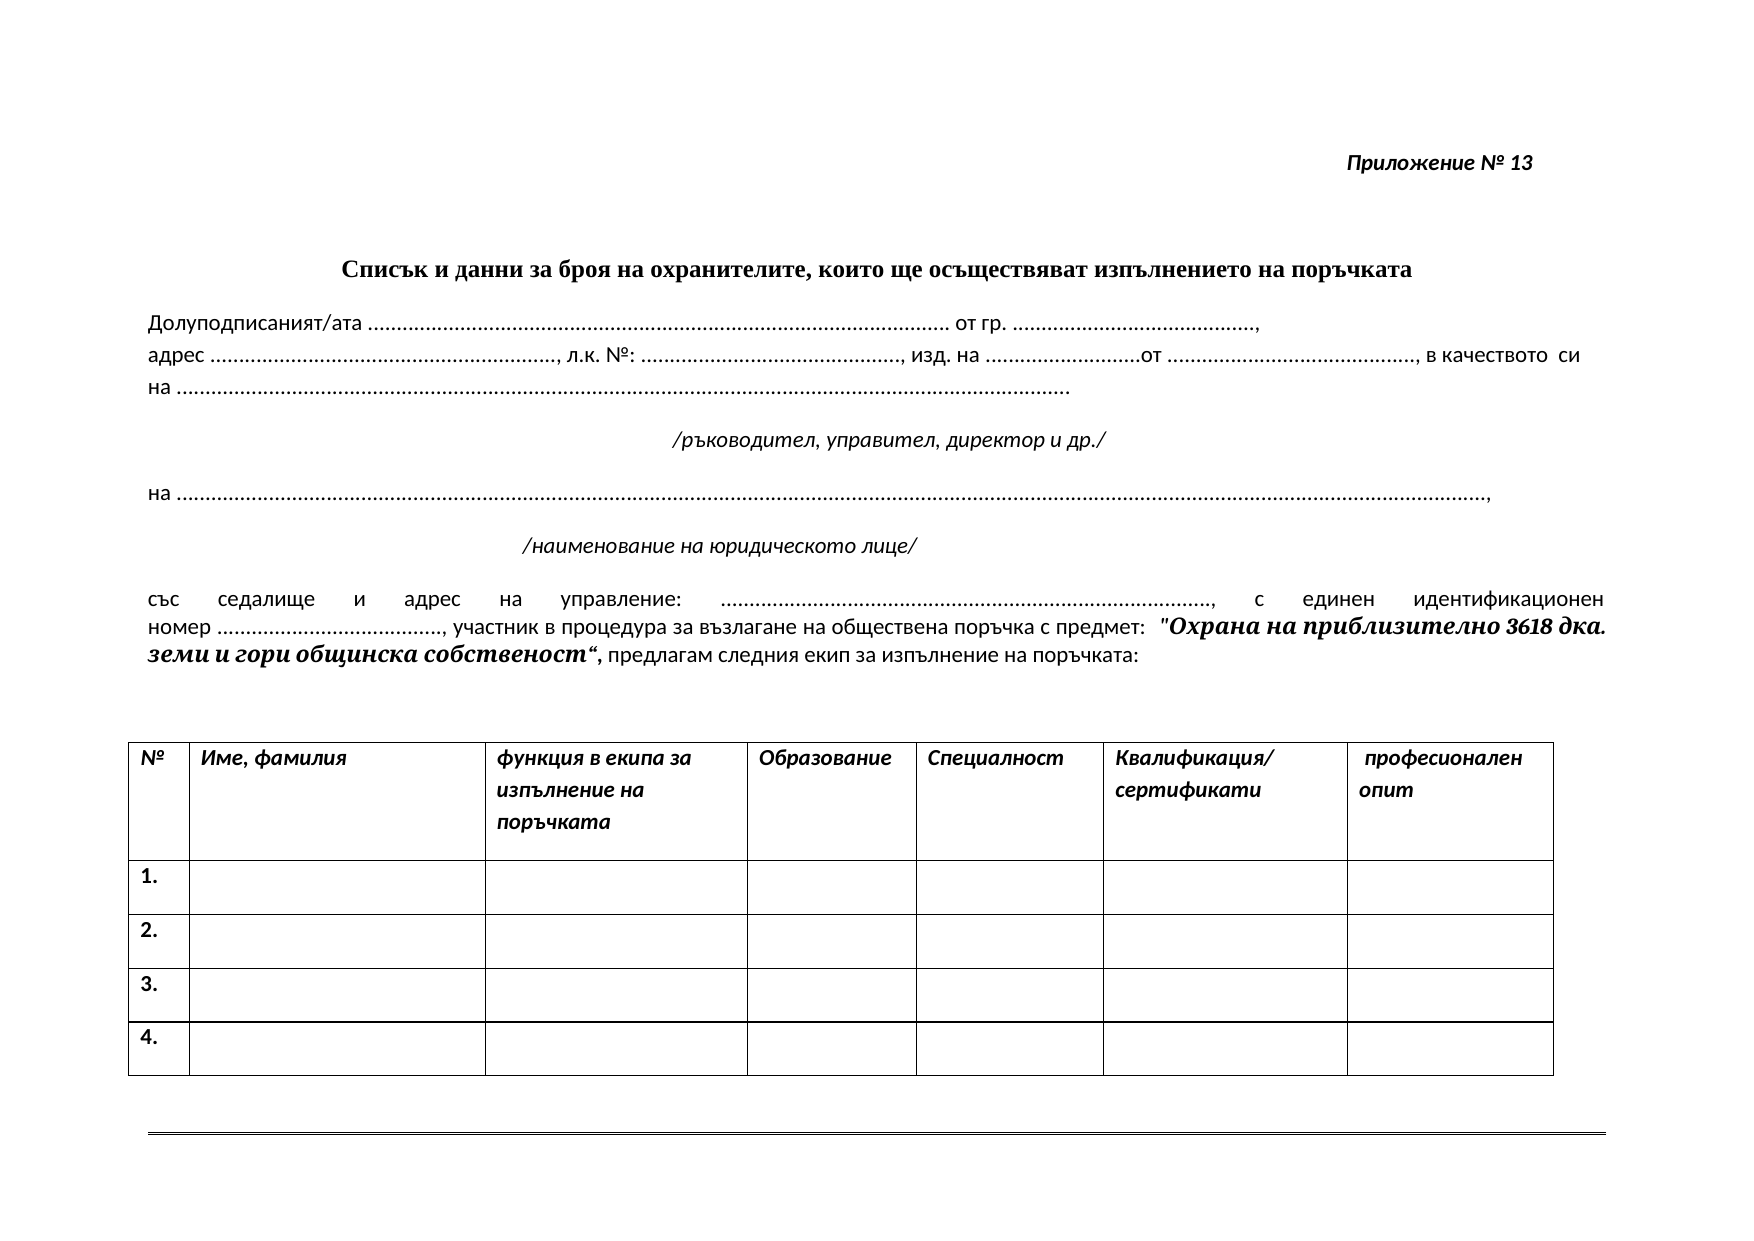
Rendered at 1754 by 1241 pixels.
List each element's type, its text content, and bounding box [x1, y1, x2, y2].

table_cell [748, 969, 916, 1021]
table_cell [1104, 969, 1347, 1021]
table_cell [1348, 915, 1553, 968]
table_cell [1104, 915, 1347, 968]
table_header Специалност [917, 743, 1103, 860]
table_cell [748, 915, 916, 968]
table_cell [190, 861, 485, 914]
table_cell [1348, 861, 1553, 914]
text /ръководител, управител, директор и др./ [148, 425, 1606, 453]
table_cell [917, 1023, 1103, 1075]
text Приложение № 13 [1198, 148, 1606, 176]
table_header № [129, 743, 189, 860]
table_cell [190, 969, 485, 1021]
table_cell [1104, 861, 1347, 914]
table_cell [748, 1023, 916, 1075]
table_cell 1. [129, 861, 189, 914]
text на ..................................................................................................................................................................................................................................., [148, 478, 1606, 506]
table_cell 2. [129, 915, 189, 968]
text Списък и данни за броя на охранителите, които ще осъществяват изпълнението на поръчката [148, 254, 1606, 282]
text /наименование на юридическото лице/ [148, 531, 1606, 559]
table_cell [486, 861, 747, 914]
table_cell [1104, 1023, 1347, 1075]
table_header Име, фамилия [190, 743, 485, 860]
table_cell [1348, 969, 1553, 1021]
table_cell [486, 969, 747, 1021]
table_cell [917, 969, 1103, 1021]
table_cell 4. [129, 1023, 189, 1075]
table_header Квалификация/ сертификати [1104, 743, 1347, 860]
table_cell [917, 861, 1103, 914]
table_header функция в екипа за изпълнение на поръчката [486, 743, 747, 860]
text със седалище и адрес на управление: ....................................................................................., с единен идентификационен номер ......................................., участник в процедура за възлагане на обществена поръчка с предмет: "Охрана на приблизително 3618 дка. земи и гори общинска собственост“, предлагам следния екип за изпълнение на поръчката: [148, 584, 1606, 668]
table_cell [486, 1023, 747, 1075]
table_cell [190, 1023, 485, 1075]
table_cell [917, 915, 1103, 968]
table_cell [748, 861, 916, 914]
table_cell [486, 915, 747, 968]
table_cell 3. [129, 969, 189, 1021]
table_header Образование [748, 743, 916, 860]
text Долуподписаният/ата ..................................................................................................... от гр. .........................................., адрес ............................................................, л.к. №: ............................................., изд. на ...........................от ..........................................., в качеството си на ........................................................................................................................................................... [148, 308, 1606, 400]
table_cell [190, 915, 485, 968]
table_header професионален опит [1348, 743, 1553, 860]
table_cell [1348, 1023, 1553, 1075]
